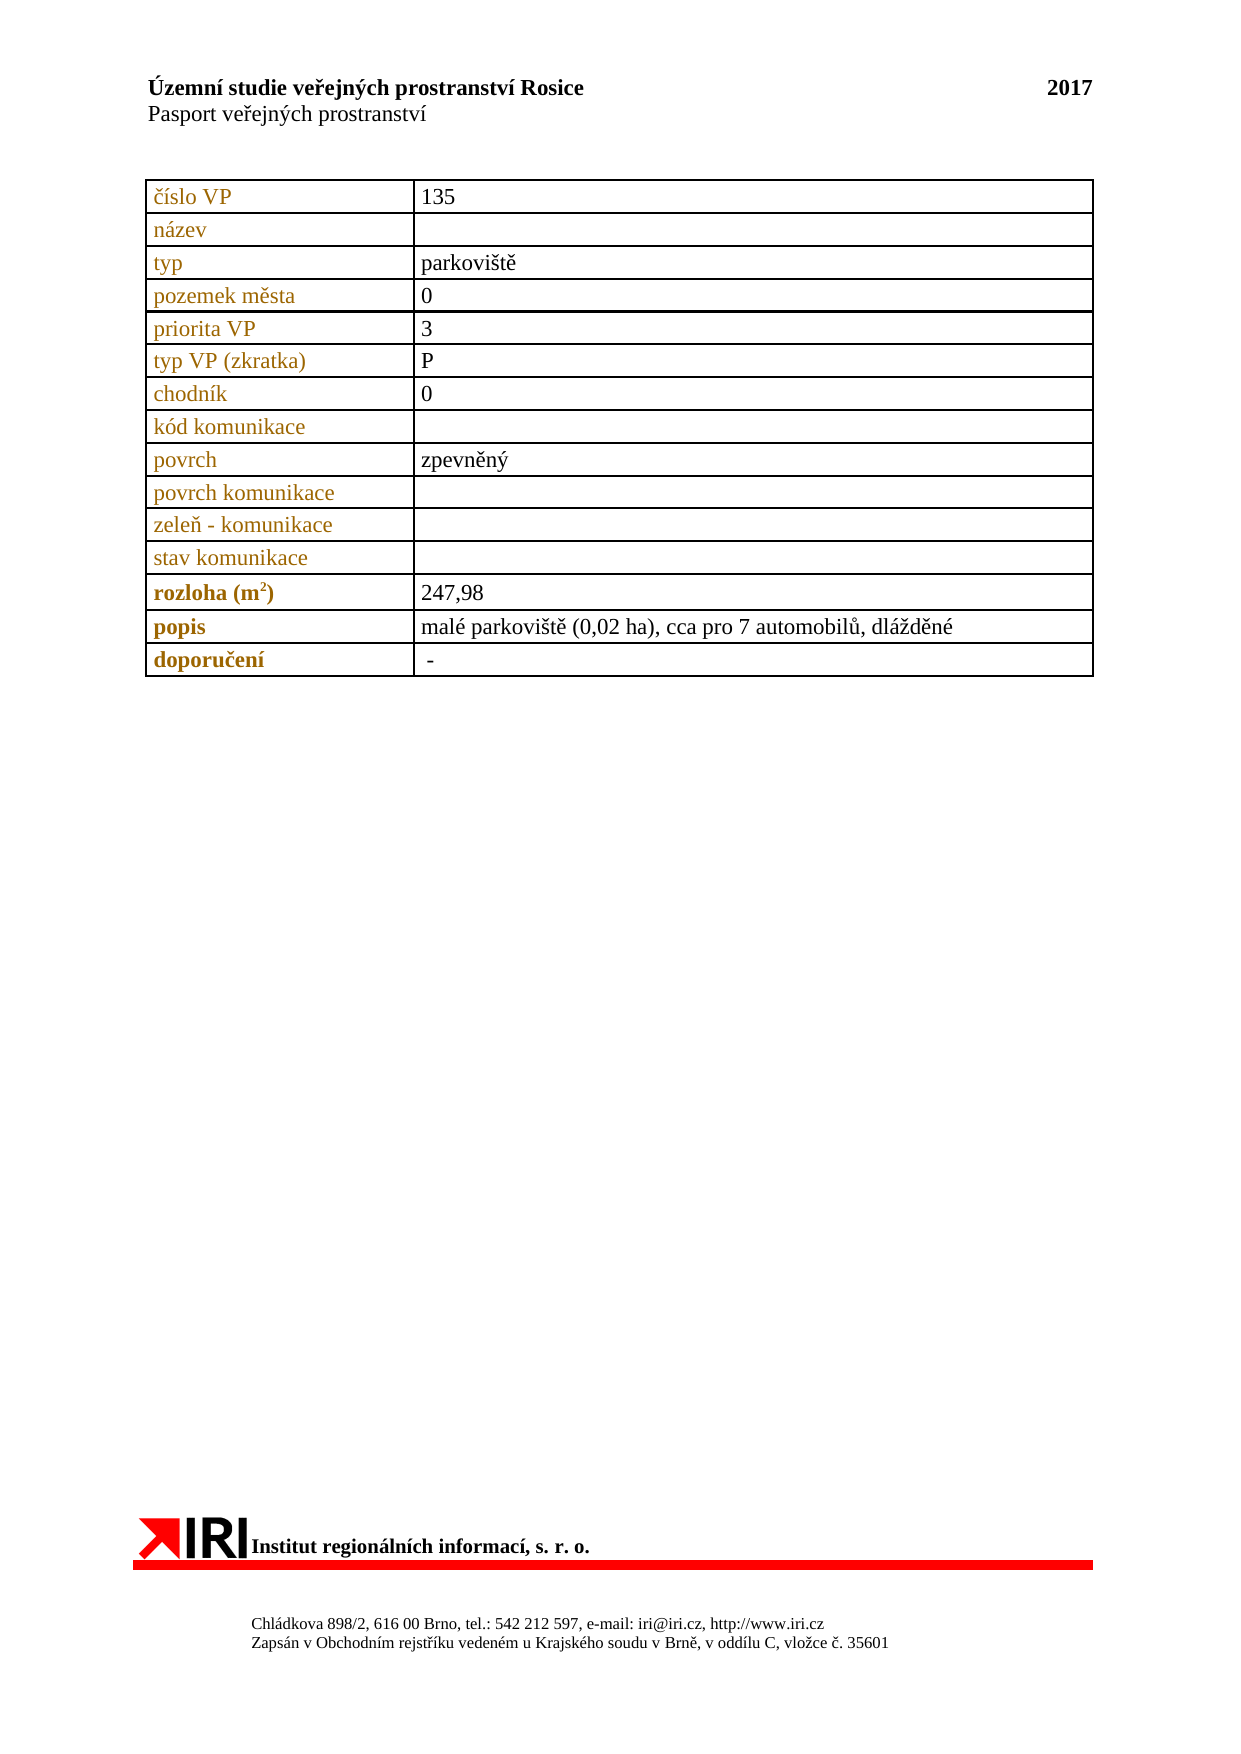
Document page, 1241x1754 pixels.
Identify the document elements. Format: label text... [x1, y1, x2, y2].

table_cell [415, 542, 1092, 573]
table_cell malé parkoviště (0,02 ha), cca pro 7 automobilů, dlážděné [415, 611, 1092, 642]
table_cell zeleň - komunikace [147, 509, 413, 540]
table_cell priorita VP [147, 313, 413, 343]
table_cell [415, 477, 1092, 507]
table_cell P [415, 345, 1092, 376]
table_cell kód komunikace [147, 411, 413, 442]
table_cell rozloha (m2) [147, 575, 413, 609]
table_header číslo VP [147, 181, 413, 212]
table_cell povrch [147, 444, 413, 474]
table_cell název [147, 214, 413, 245]
table_cell - [415, 644, 1092, 674]
table_cell parkoviště [415, 247, 1092, 278]
table_cell stav komunikace [147, 542, 413, 573]
table_cell 247,98 [415, 575, 1092, 609]
table_cell pozemek města [147, 280, 413, 310]
table_header 135 [415, 181, 1092, 212]
table_cell zpevněný [415, 444, 1092, 474]
table_cell popis [147, 611, 413, 642]
table_cell 0 [415, 280, 1092, 310]
table_cell chodník [147, 378, 413, 409]
table_cell [415, 411, 1092, 442]
table_cell [415, 214, 1092, 245]
table_cell typ [147, 247, 413, 278]
table_cell [415, 509, 1092, 540]
table_cell povrch komunikace [147, 477, 413, 507]
table_cell 0 [415, 378, 1092, 409]
table_cell doporučení [147, 644, 413, 674]
table_cell 3 [415, 313, 1092, 343]
picture [136, 1516, 250, 1560]
table_cell typ VP (zkratka) [147, 345, 413, 376]
